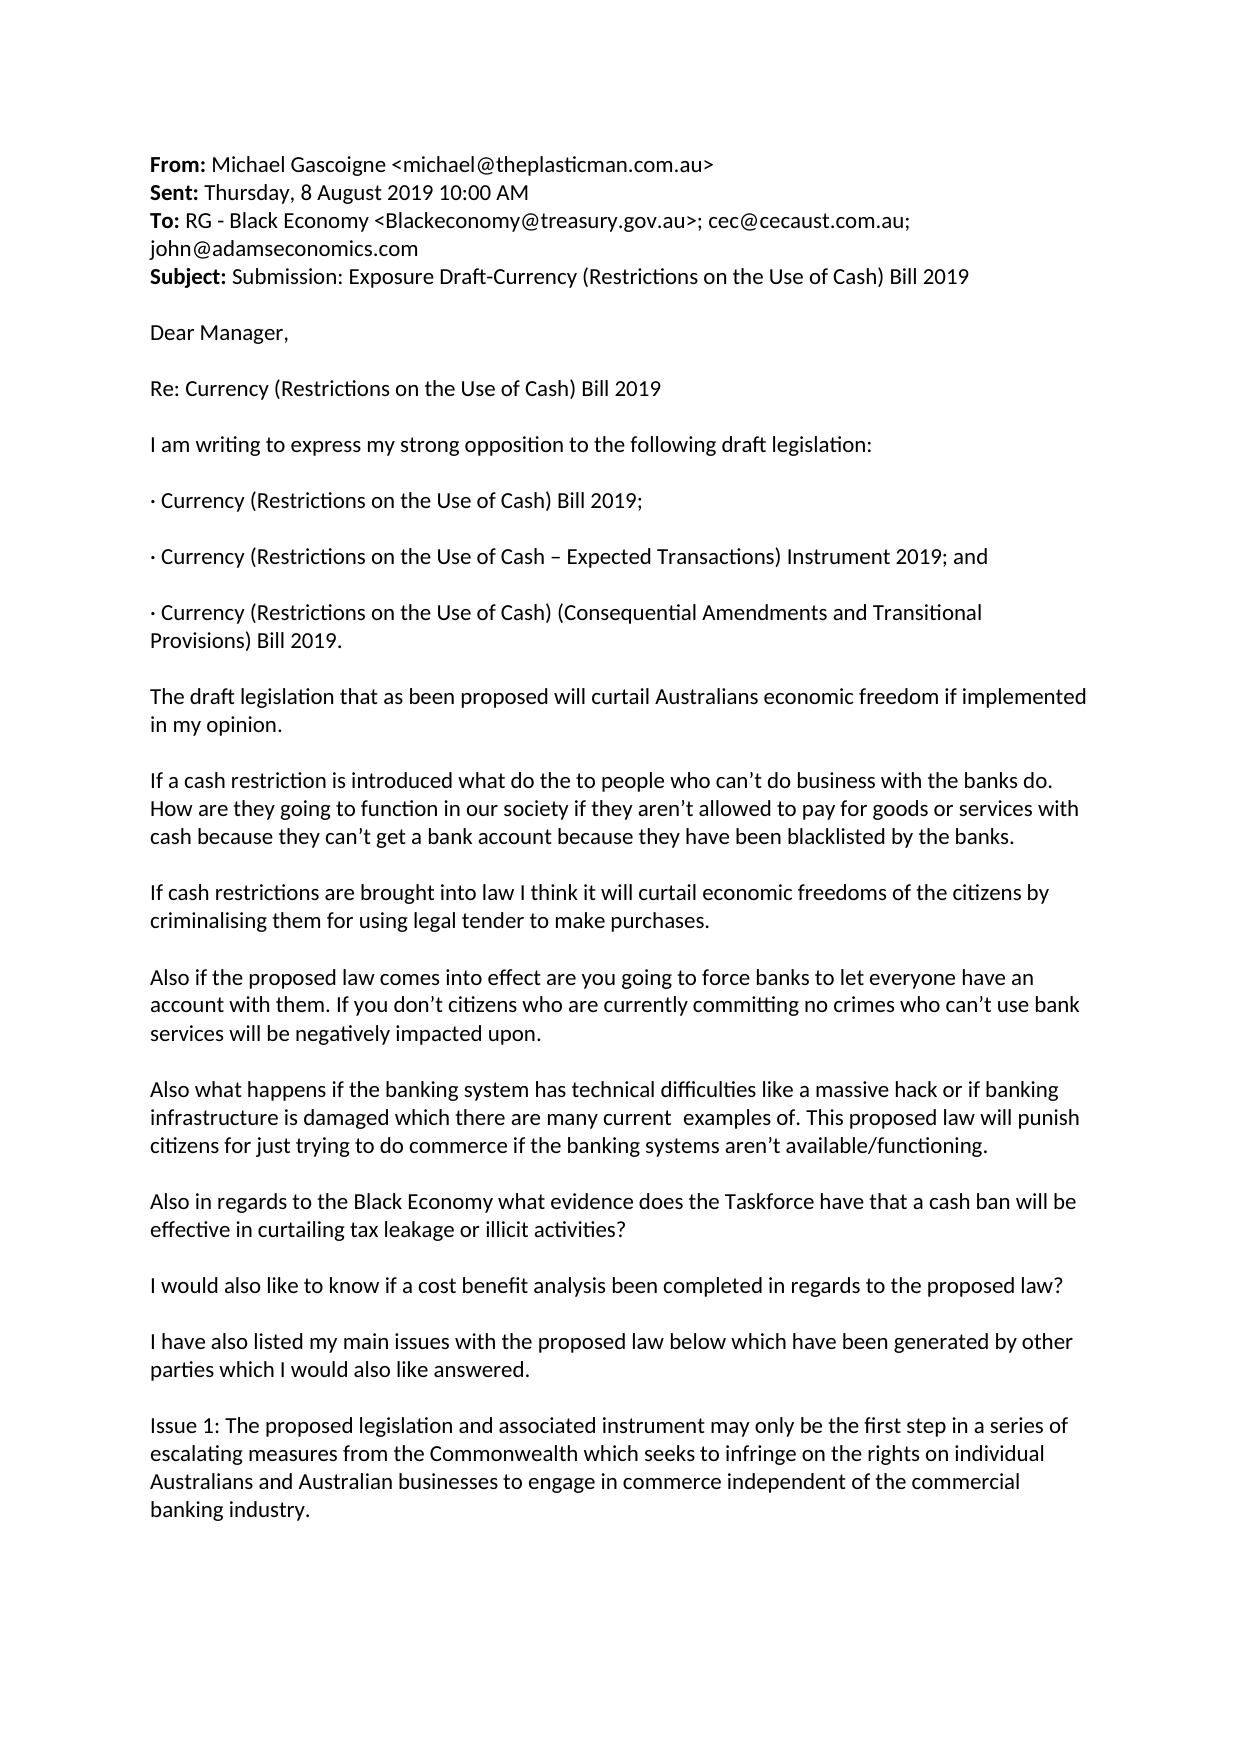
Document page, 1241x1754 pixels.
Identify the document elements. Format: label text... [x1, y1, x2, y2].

text Re: Currency (Restrictions on the Use of Cash) Bill 2019 [150, 374, 1090, 402]
text Issue 1: The proposed legislation and associated instrument may only be the first step in a series of escalating measures from the Commonwealth which seeks to infringe on the rights on individual Australians and Australian businesses to engage in commerce independent of the commercial banking industry. [150, 1411, 1090, 1523]
text · Currency (Restrictions on the Use of Cash – Expected Transactions) Instrument 2019; and [150, 542, 1090, 570]
text If cash restrictions are brought into law I think it will curtail economic freedoms of the citizens by criminalising them for using legal tender to make purchases. [150, 878, 1090, 934]
text The draft legislation that as been proposed will curtail Australians economic freedom if implemented in my opinion. [150, 682, 1090, 738]
text · Currency (Restrictions on the Use of Cash) Bill 2019; [150, 486, 1090, 514]
text Also what happens if the banking system has technical difficulties like a massive hack or if banking infrastructure is damaged which there are many current examples of. This proposed law will punish citizens for just trying to do commerce if the banking systems aren’t available/functioning. [150, 1075, 1090, 1159]
text From: Michael Gascoigne <michael@theplasticman.com.au> Sent: Thursday, 8 August 2019 10:00 AM To: RG - Black Economy <Blackeconomy@treasury.gov.au>; cec@cecaust.com.au; john@adamseconomics.com Subject: Submission: Exposure Draft-Currency (Restrictions on the Use of Cash) Bill 2019 [150, 150, 1090, 290]
text · Currency (Restrictions on the Use of Cash) (Consequential Amendments and Transitional Provisions) Bill 2019. [150, 598, 1090, 654]
text I have also listed my main issues with the proposed law below which have been generated by other parties which I would also like answered. [150, 1327, 1090, 1383]
text Also if the proposed law comes into effect are you going to force banks to let everyone have an account with them. If you don’t citizens who are currently committing no crimes who can’t use bank services will be negatively impacted upon. [150, 963, 1090, 1047]
text I would also like to know if a cost benefit analysis been completed in regards to the proposed law? [150, 1271, 1090, 1299]
text Dear Manager, [150, 318, 1090, 346]
text Also in regards to the Black Economy what evidence does the Taskforce have that a cash ban will be effective in curtailing tax leakage or illicit activities? [150, 1187, 1090, 1243]
text I am writing to express my strong opposition to the following draft legislation: [150, 430, 1090, 458]
text If a cash restriction is introduced what do the to people who can’t do business with the banks do. How are they going to function in our society if they aren’t allowed to pay for goods or services with cash because they can’t get a bank account because they have been blacklisted by the banks. [150, 766, 1090, 851]
